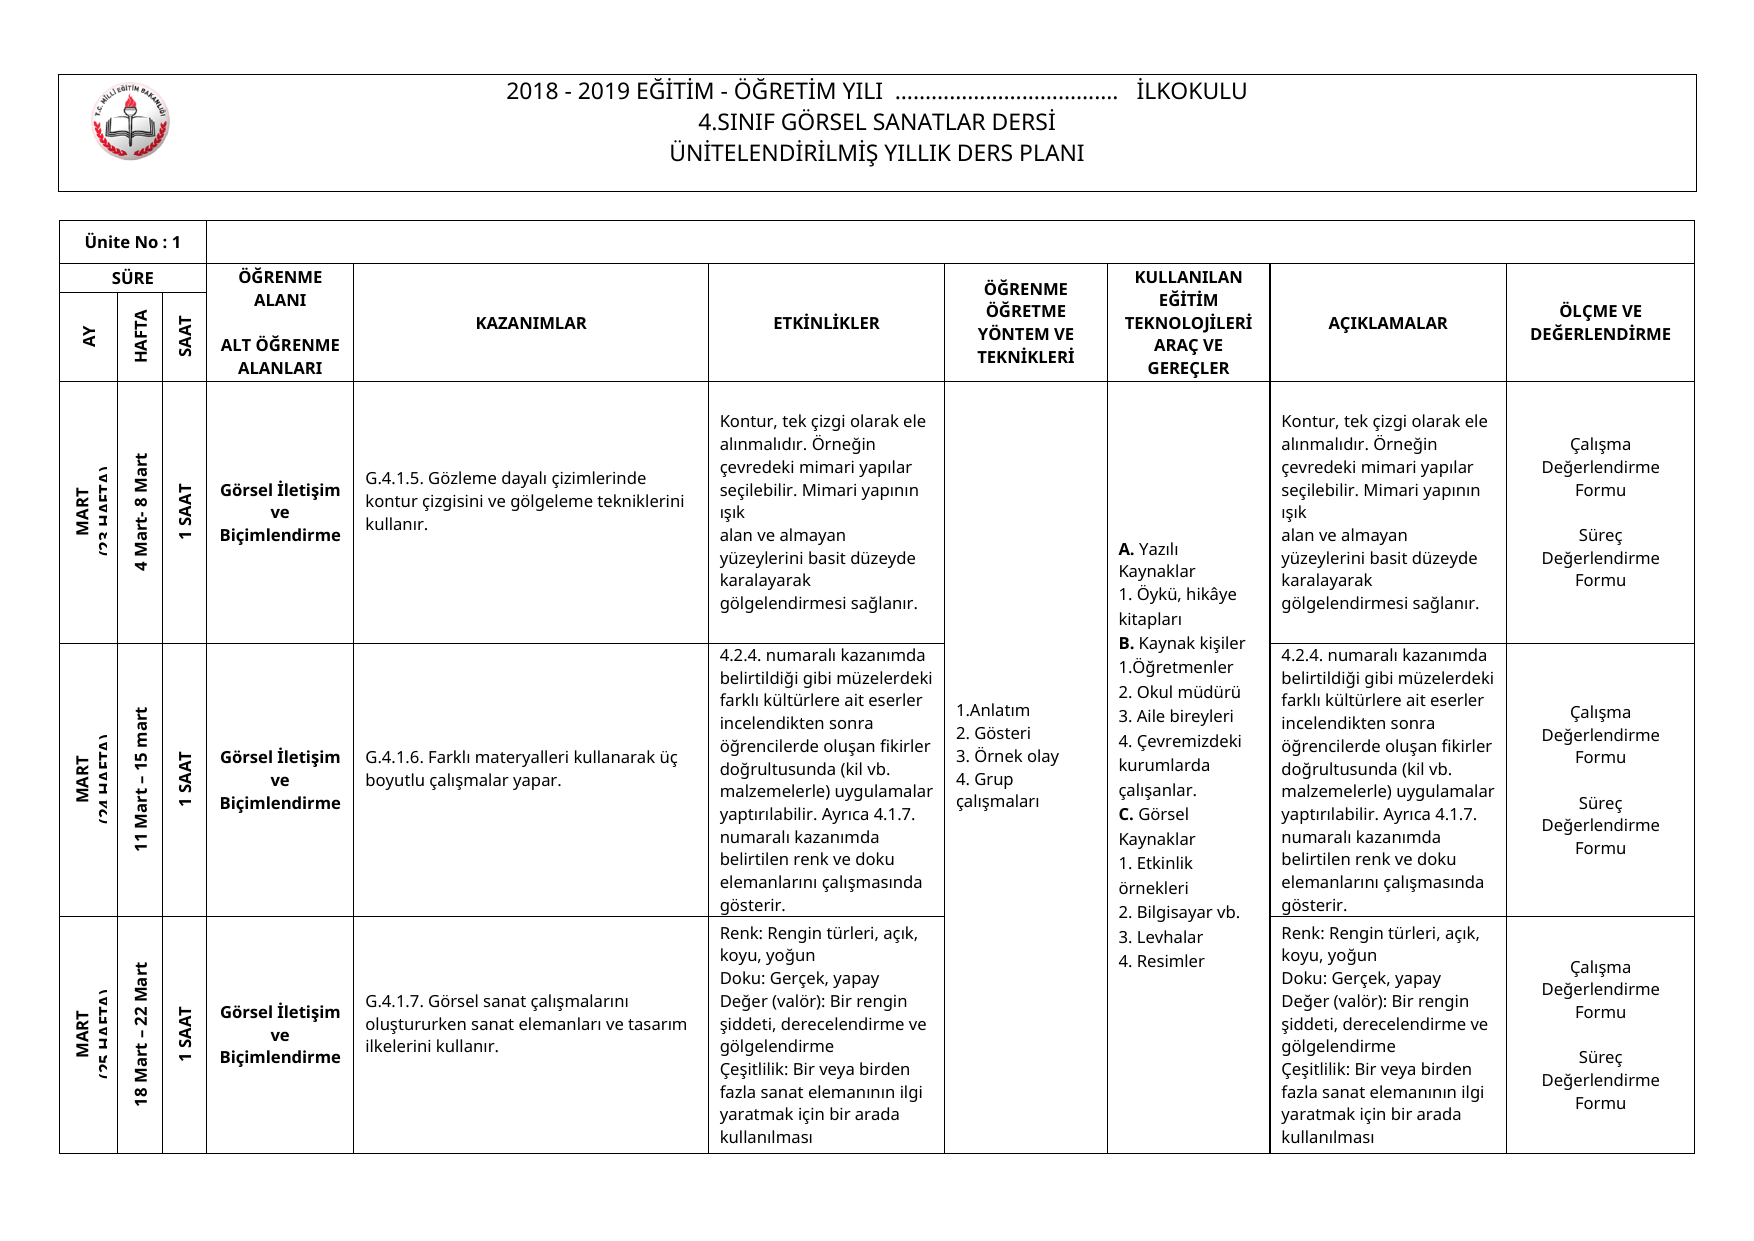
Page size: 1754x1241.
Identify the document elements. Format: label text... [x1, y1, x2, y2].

table_cell AÇIKLAMALAR [1271, 264, 1506, 381]
table_cell 1 SAAT [163, 917, 206, 1152]
table_cell Çalışma Değerlendirme Formu Süreç Değerlendirme Formu [1507, 644, 1694, 916]
table_cell KAZANIMLAR [354, 264, 708, 381]
table_cell ETKİNLİKLER [709, 264, 944, 381]
table_cell 1 SAAT [163, 382, 206, 643]
table_cell Renk: Rengin türleri, açık, koyu, yoğun Doku: Gerçek, yapay Değer (valör): Bir rengin şiddeti, derecelendirme ve gölgelendirme Çeşitlilik: Bir veya birden fazla sanat elemanının ilgi yaratmak için bir arada kullanılması [709, 917, 944, 1152]
table_cell 4.2.4. numaralı kazanımda belirtildiği gibi müzelerdeki farklı kültürlere ait eserler incelendikten sonra öğrencilerde oluşan fikirler doğrultusunda (kil vb. malzemelerle) uygulamalar yaptırılabilir. Ayrıca 4.1.7. numaralı kazanımda belirtilen renk ve doku elemanlarını çalışmasında gösterir. [709, 644, 944, 916]
table_cell Görsel İletişim ve Biçimlendirme [207, 644, 353, 916]
table_cell G.4.1.7. Görsel sanat çalışmalarını oluştururken sanat elemanları ve tasarım ilkelerini kullanır. [354, 917, 708, 1152]
table_cell 18 Mart – 22 Mart [118, 917, 162, 1152]
table_cell AY [60, 293, 117, 381]
table_cell SAAT [163, 293, 206, 381]
table_cell ÖĞRENME ÖĞRETME YÖNTEM VE TEKNİKLERİ [945, 264, 1107, 381]
table_cell Kontur, tek çizgi olarak ele alınmalıdır. Örneğin çevredeki mimari yapılar seçilebilir. Mimari yapının ışık alan ve almayan yüzeylerini basit düzeyde karalayarak gölgelendirmesi sağlanır. [1271, 382, 1506, 643]
table_cell G.4.1.6. Farklı materyalleri kullanarak üç boyutlu çalışmalar yapar. [354, 644, 708, 916]
table_cell Görsel İletişim ve Biçimlendirme [207, 382, 353, 643]
table_header [207, 221, 1694, 263]
table_cell Kontur, tek çizgi olarak ele alınmalıdır. Örneğin çevredeki mimari yapılar seçilebilir. Mimari yapının ışık alan ve almayan yüzeylerini basit düzeyde karalayarak gölgelendirmesi sağlanır. [709, 382, 944, 643]
table_header Ünite No : 1 [60, 221, 206, 263]
table_cell HAFTA [118, 293, 162, 381]
table_cell Görsel İletişim ve Biçimlendirme [207, 917, 353, 1152]
table_cell SÜRE [60, 264, 206, 292]
table_cell G.4.1.5. Gözleme dayalı çizimlerinde kontur çizgisini ve gölgeleme tekniklerini kullanır. [354, 382, 708, 643]
table_cell ÖĞRENME ALANI ALT ÖĞRENME ALANLARI [207, 264, 353, 381]
table_cell 1 SAAT [163, 644, 206, 916]
table_cell KULLANILAN EĞİTİM TEKNOLOJİLERİ ARAÇ VE GEREÇLER [1108, 264, 1269, 381]
table_cell 11 Mart – 15 mart [118, 644, 162, 916]
table_cell Renk: Rengin türleri, açık, koyu, yoğun Doku: Gerçek, yapay Değer (valör): Bir rengin şiddeti, derecelendirme ve gölgelendirme Çeşitlilik: Bir veya birden fazla sanat elemanının ilgi yaratmak için bir arada kullanılması [1271, 917, 1506, 1152]
table_cell Çalışma Değerlendirme Formu Süreç Değerlendirme Formu [1507, 917, 1694, 1152]
table_cell MART (23.HAFTA) [60, 382, 117, 643]
picture [85, 77, 175, 167]
table_cell MART (24.HAFTA) [60, 644, 117, 916]
table_cell A. Yazılı Kaynaklar 1. Öykü, hikâye kitapları B. Kaynak kişiler 1.Öğretmenler 2. Okul müdürü 3. Aile bireyleri 4. Çevremizdeki kurumlarda çalışanlar. C. Görsel Kaynaklar 1. Etkinlik örnekleri 2. Bilgisayar vb. 3. Levhalar 4. Resimler [1108, 382, 1269, 1152]
table_cell MART (25.HAFTA) [60, 917, 117, 1152]
table_cell 4 Mart- 8 Mart [118, 382, 162, 643]
table_cell 4.2.4. numaralı kazanımda belirtildiği gibi müzelerdeki farklı kültürlere ait eserler incelendikten sonra öğrencilerde oluşan fikirler doğrultusunda (kil vb. malzemelerle) uygulamalar yaptırılabilir. Ayrıca 4.1.7. numaralı kazanımda belirtilen renk ve doku elemanlarını çalışmasında gösterir. [1271, 644, 1506, 916]
table_cell ÖLÇME VE DEĞERLENDİRME [1507, 264, 1694, 381]
table_cell 1.Anlatım 2. Gösteri 3. Örnek olay 4. Grup çalışmaları [945, 382, 1107, 1152]
table_cell Çalışma Değerlendirme Formu Süreç Değerlendirme Formu [1507, 382, 1694, 643]
